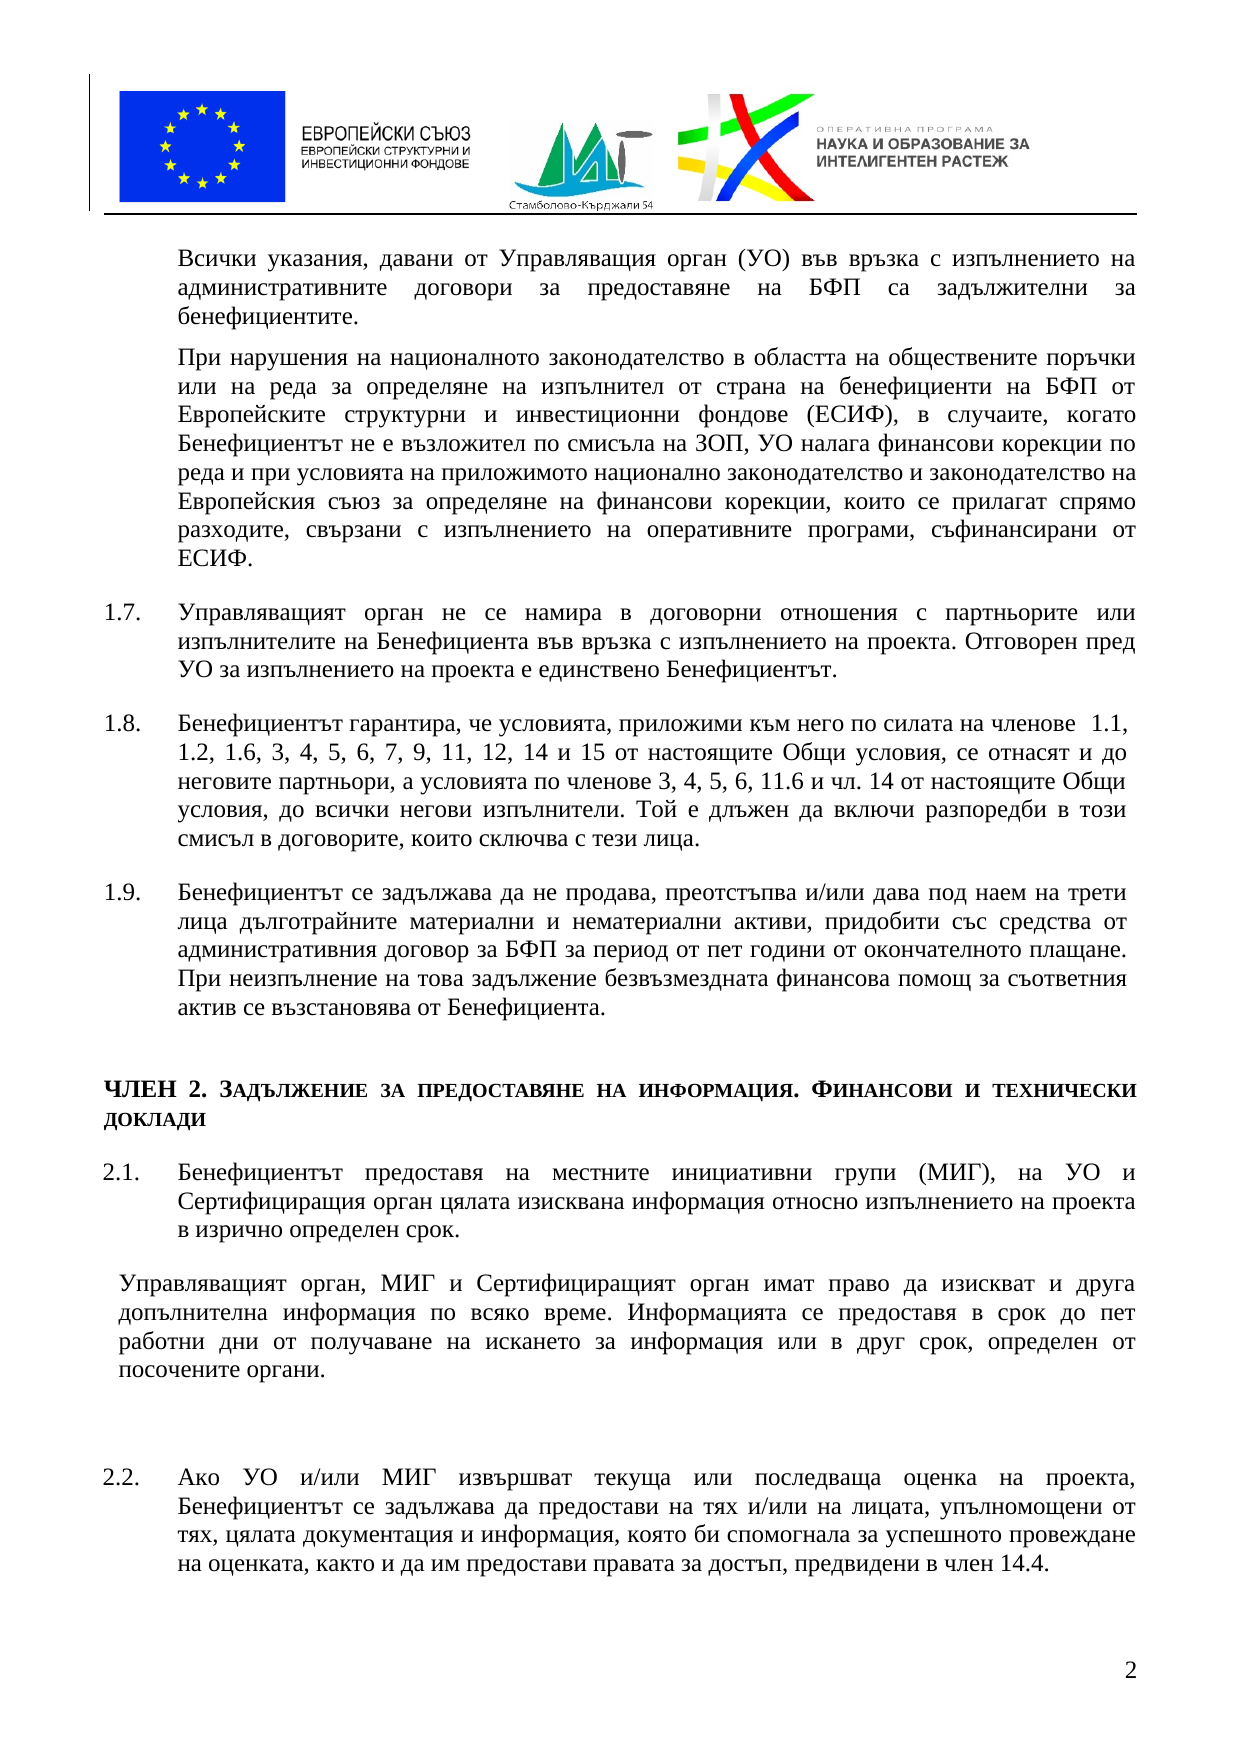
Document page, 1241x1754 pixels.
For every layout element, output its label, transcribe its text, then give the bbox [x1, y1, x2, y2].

text При нарушения на националното законодателство в областта на обществените поръчки или на реда за определяне на изпълнител от страна на бенефициенти на БФП от Европейските структурни и инвестиционни фондове (ЕСИФ), в случаите, когато Бенефициентът не е възложител по смисъла на ЗОП, УО налага финансови корекции по реда и при условията на приложимото национално законодателство и законодателство на Европейския съюз за определяне на финансови корекции, които се прилагат спрямо разходите, свързани с изпълнението на оперативните програми, съфинансирани от ЕСИФ. [103, 342, 1137, 572]
text Всички указания, давани от Управляващия орган (УО) във връзка с изпълнението на административните договори за предоставяне на БФП са задължителни за бенефициентите. [103, 243, 1137, 329]
picture [103, 73, 654, 211]
text 1.7. Управляващият орган не се намира в договорни отношения с партньорите или изпълнителите на Бенефициента във връзка с изпълнението на проекта. Отговорен пред УО за изпълнението на проекта е единствено Бенефициентът. [103, 597, 1137, 683]
subtitle ЧЛЕН 2. Задължение за предоставяне на информация. Финансови и технически доклади [103, 1074, 1137, 1132]
text 1.8. Бенефициентът гарантира, че условията, приложими към него по силата на членове 1.1, 1.2, 1.6, 3, 4, 5, 6, 7, 9, 11, 12, 14 и 15 от настоящите Общи условия, се отнасят и до неговите партньори, а условията по членове 3, 4, 5, 6, 11.6 и чл. 14 от настоящите Общи условия, до всички негови изпълнители. Той е длъжен да включи разпоредби в този смисъл в договорите, които сключва с тези лица. [103, 708, 1128, 852]
text 1.9. Бенефициентът се задължава да не продава, преотстъпва и/или дава под наем на трети лица дълготрайните материални и нематериални активи, придобити със средства от административния договор за БФП за период от пет години от окончателното плащане. При неизпълнение на това задължение безвъзмездната финансова помощ за съответния актив се възстановява от Бенефициента. [103, 877, 1128, 1021]
list 2.2. Ако УО и/или МИГ извършват текуща или последваща оценка на проекта, Бенефициентът се задължава да предостави на тях и/или на лицата, упълномощени от тях, цялата документация и информация, която би спомогнала за успешното провеждане на оценката, както и да им предостави правата за достъп, предвидени в член 14.4. [102, 1462, 1137, 1577]
text Управляващият орган, МИГ и Сертифициращият орган имат право да изискват и друга допълнителна информация по всяко време. Информацията се предоставя в срок до пет работни дни от получаване на искането за информация или в друг срок, определен от посочените органи. [118, 1268, 1137, 1383]
list 2.1. Бенефициентът предоставя на местните инициативни групи (МИГ), на УО и Сертифициращия орган цялата изисквана информация относно изпълнението на проекта в изрично определен срок. [102, 1157, 1137, 1243]
picture [663, 74, 1049, 211]
